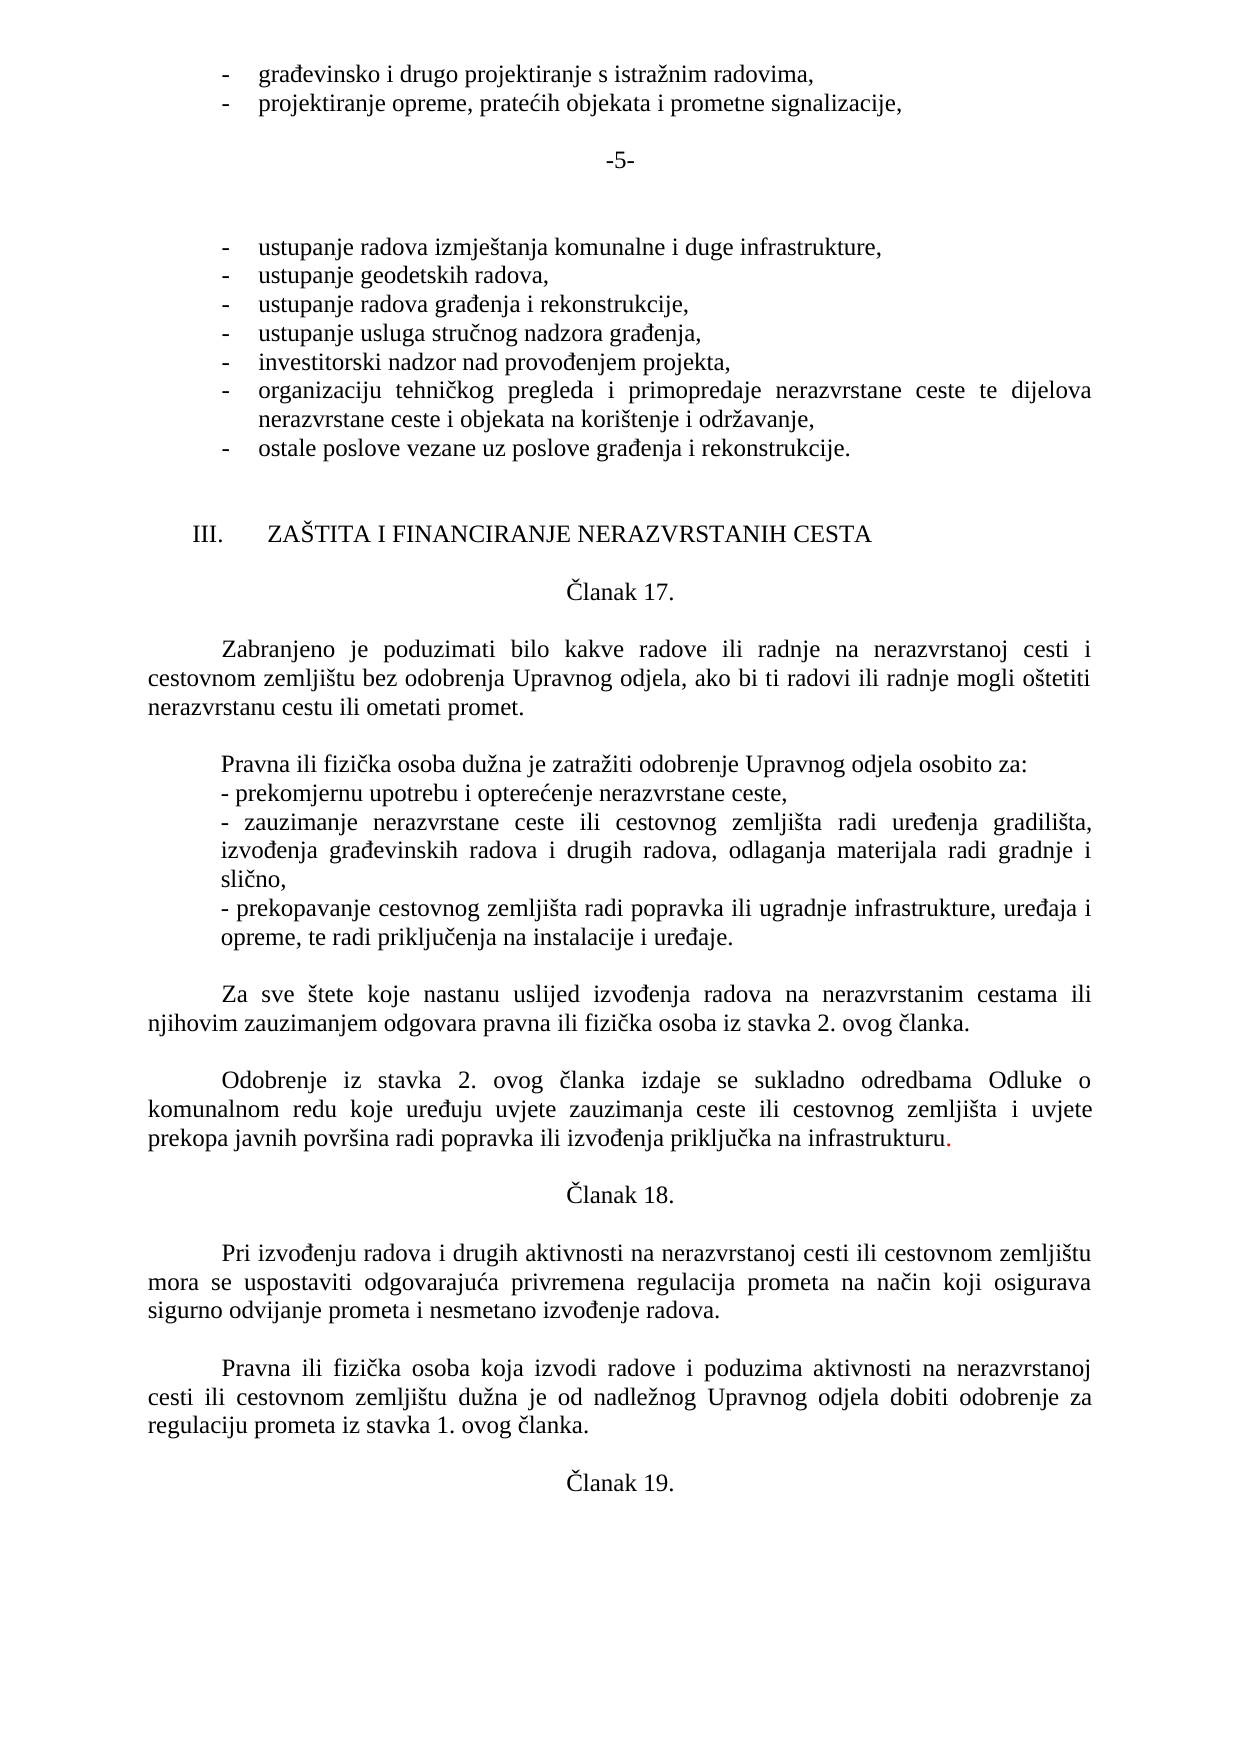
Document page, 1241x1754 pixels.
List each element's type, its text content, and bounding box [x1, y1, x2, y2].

text - prekomjernu upotrebu i opterećenje nerazvrstane ceste, [221, 778, 1092, 807]
text Članak 19. [148, 1468, 1092, 1497]
text Članak 18. [148, 1180, 1092, 1209]
text Za sve štete koje nastanu uslijed izvođenja radova na nerazvrstanim cestama ili njihovim zauzimanjem odgovara pravna ili fizička osoba iz stavka 2. ovog članka. [148, 979, 1092, 1037]
list ustupanje geodetskih radova, [221, 260, 1092, 289]
list projektiranje opreme, pratećih objekata i prometne signalizacije, [221, 88, 1092, 117]
text -5- [148, 145, 1092, 174]
text Odobrenje iz stavka 2. ovog članka izdaje se sukladno odredbama Odluke o komunalnom redu koje uređuju uvjete zauzimanja ceste ili cestovnog zemljišta i uvjete prekopa javnih površina radi popravka ili izvođenja priključka na infrastrukturu. [148, 1065, 1092, 1152]
text Članak 17. [148, 577, 1092, 605]
list ZAŠTITA I FINANCIRANJE NERAZVRSTANIH CESTA [192, 519, 1092, 548]
text Zabranjeno je poduzimati bilo kakve radove ili radnje na nerazvrstanoj cesti i cestovnom zemljištu bez odobrenja Upravnog odjela, ako bi ti radovi ili radnje mogli oštetiti nerazvrstanu cestu ili ometati promet. [148, 634, 1092, 720]
list investitorski nadzor nad provođenjem projekta, [221, 347, 1092, 375]
text - zauzimanje nerazvrstane ceste ili cestovnog zemljišta radi uređenja gradilišta, izvođenja građevinskih radova i drugih radova, odlaganja materijala radi gradnje i slično, [221, 807, 1092, 893]
text - prekopavanje cestovnog zemljišta radi popravka ili ugradnje infrastrukture, uređaja i opreme, te radi priključenja na instalacije i uređaje. [221, 893, 1092, 950]
list ustupanje radova građenja i rekonstrukcije, [221, 289, 1092, 318]
list građevinsko i drugo projektiranje s istražnim radovima, [221, 59, 1092, 88]
text Pri izvođenju radova i drugih aktivnosti na nerazvrstanoj cesti ili cestovnom zemljištu mora se uspostaviti odgovarajuća privremena regulacija prometa na način koji osigurava sigurno odvijanje prometa i nesmetano izvođenje radova. [148, 1238, 1092, 1324]
text Pravna ili fizička osoba dužna je zatražiti odobrenje Upravnog odjela osobito za: [148, 749, 1092, 778]
list ostale poslove vezane uz poslove građenja i rekonstrukcije. [221, 433, 1092, 462]
text Pravna ili fizička osoba koja izvodi radove i poduzima aktivnosti na nerazvrstanoj cesti ili cestovnom zemljištu dužna je od nadležnog Upravnog odjela dobiti odobrenje za regulaciju prometa iz stavka 1. ovog članka. [148, 1353, 1092, 1439]
list ustupanje radova izmještanja komunalne i duge infrastrukture, [221, 232, 1092, 260]
list ustupanje usluga stručnog nadzora građenja, [221, 318, 1092, 347]
list organizaciju tehničkog pregleda i primopredaje nerazvrstane ceste te dijelova nerazvrstane ceste i objekata na korištenje i održavanje, [221, 375, 1092, 433]
